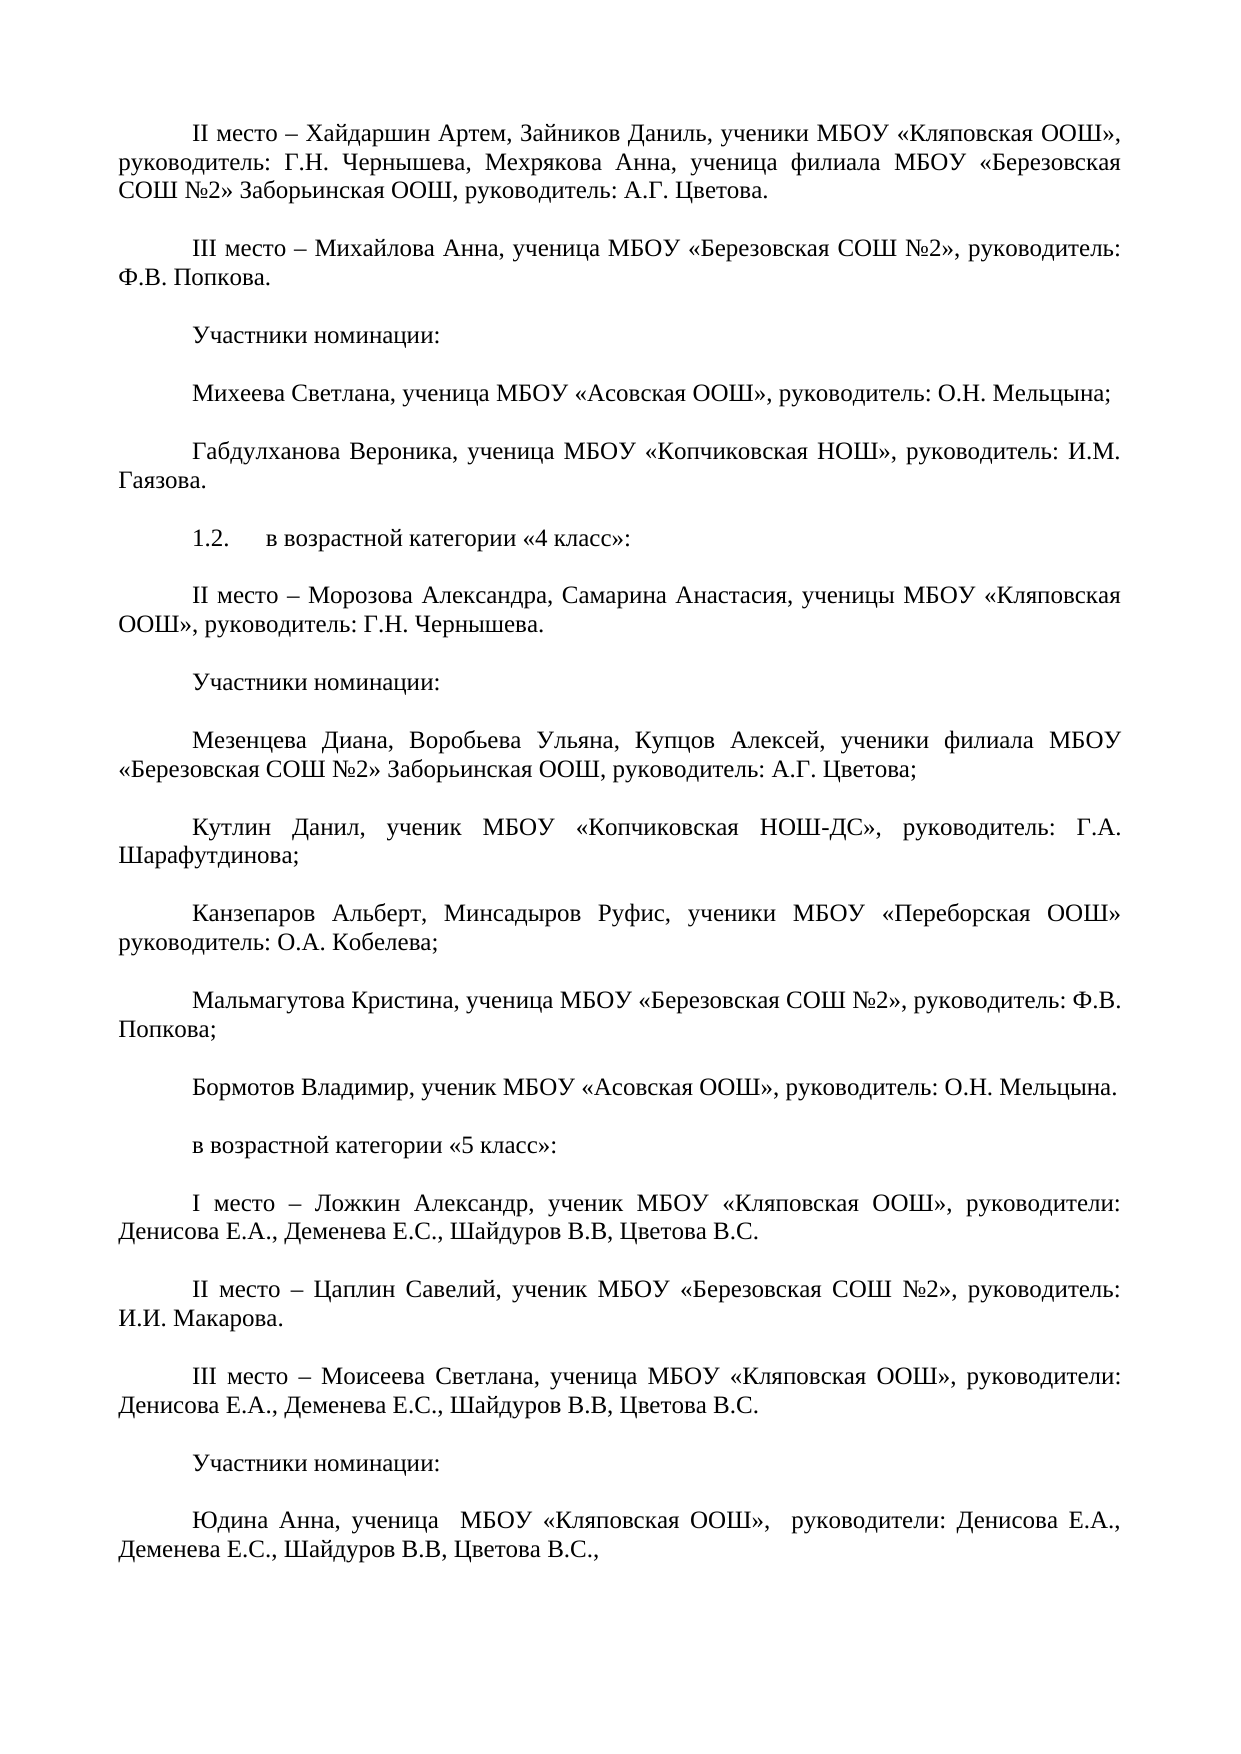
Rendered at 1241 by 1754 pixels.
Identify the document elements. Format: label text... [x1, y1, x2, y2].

text II место – Морозова Александра, Самарина Анастасия, ученицы МБОУ «Кляповская ООШ», руководитель: Г.Н. Чернышева. [118, 581, 1122, 638]
text Мезенцева Диана, Воробьева Ульяна, Купцов Алексей, ученики филиала МБОУ «Березовская СОШ №2» Заборьинская ООШ, руководитель: А.Г. Цветова; [118, 725, 1122, 783]
text Мальмагутова Кристина, ученица МБОУ «Березовская СОШ №2», руководитель: Ф.В. Попкова; [118, 985, 1122, 1043]
text в возрастной категории «5 класс»: [118, 1130, 1122, 1158]
text III место – Михайлова Анна, ученица МБОУ «Березовская СОШ №2», руководитель: Ф.В. Попкова. [118, 233, 1122, 291]
text Канзепаров Альберт, Минсадыров Руфис, ученики МБОУ «Переборская ООШ» руководитель: О.А. Кобелева; [118, 898, 1122, 956]
text Участники номинации: [118, 667, 1122, 696]
text Кутлин Данил, ученик МБОУ «Копчиковская НОШ-ДС», руководитель: Г.А. Шарафутдинова; [118, 812, 1122, 869]
text III место – Моисеева Светлана, ученица МБОУ «Кляповская ООШ», руководители: Денисова Е.А., Деменева Е.С., Шайдуров В.В, Цветова В.С. [118, 1361, 1122, 1418]
text Участники номинации: [118, 1448, 1122, 1476]
text I место – Ложкин Александр, ученик МБОУ «Кляповская ООШ», руководители: Денисова Е.А., Деменева Е.С., Шайдуров В.В, Цветова В.С. [118, 1188, 1122, 1245]
text Михеева Светлана, ученица МБОУ «Асовская ООШ», руководитель: О.Н. Мельцына; [118, 378, 1122, 407]
text 1.2. в возрастной категории «4 класс»: [118, 523, 1122, 551]
text Участники номинации: [118, 320, 1122, 349]
text Габдулханова Вероника, ученица МБОУ «Копчиковская НОШ», руководитель: И.М. Гаязова. [118, 436, 1122, 493]
text Юдина Анна, ученица МБОУ «Кляповская ООШ», руководители: Денисова Е.А., Деменева Е.С., Шайдуров В.В, Цветова В.С., [118, 1506, 1122, 1563]
text II место – Хайдаршин Артем, Зайников Даниль, ученики МБОУ «Кляповская ООШ», руководитель: Г.Н. Чернышева, Мехрякова Анна, ученица филиала МБОУ «Березовская СОШ №2» Заборьинская ООШ, руководитель: А.Г. Цветова. [118, 118, 1122, 204]
text Бормотов Владимир, ученик МБОУ «Асовская ООШ», руководитель: О.Н. Мельцына. [118, 1072, 1122, 1101]
text II место – Цаплин Савелий, ученик МБОУ «Березовская СОШ №2», руководитель: И.И. Макарова. [118, 1274, 1122, 1332]
